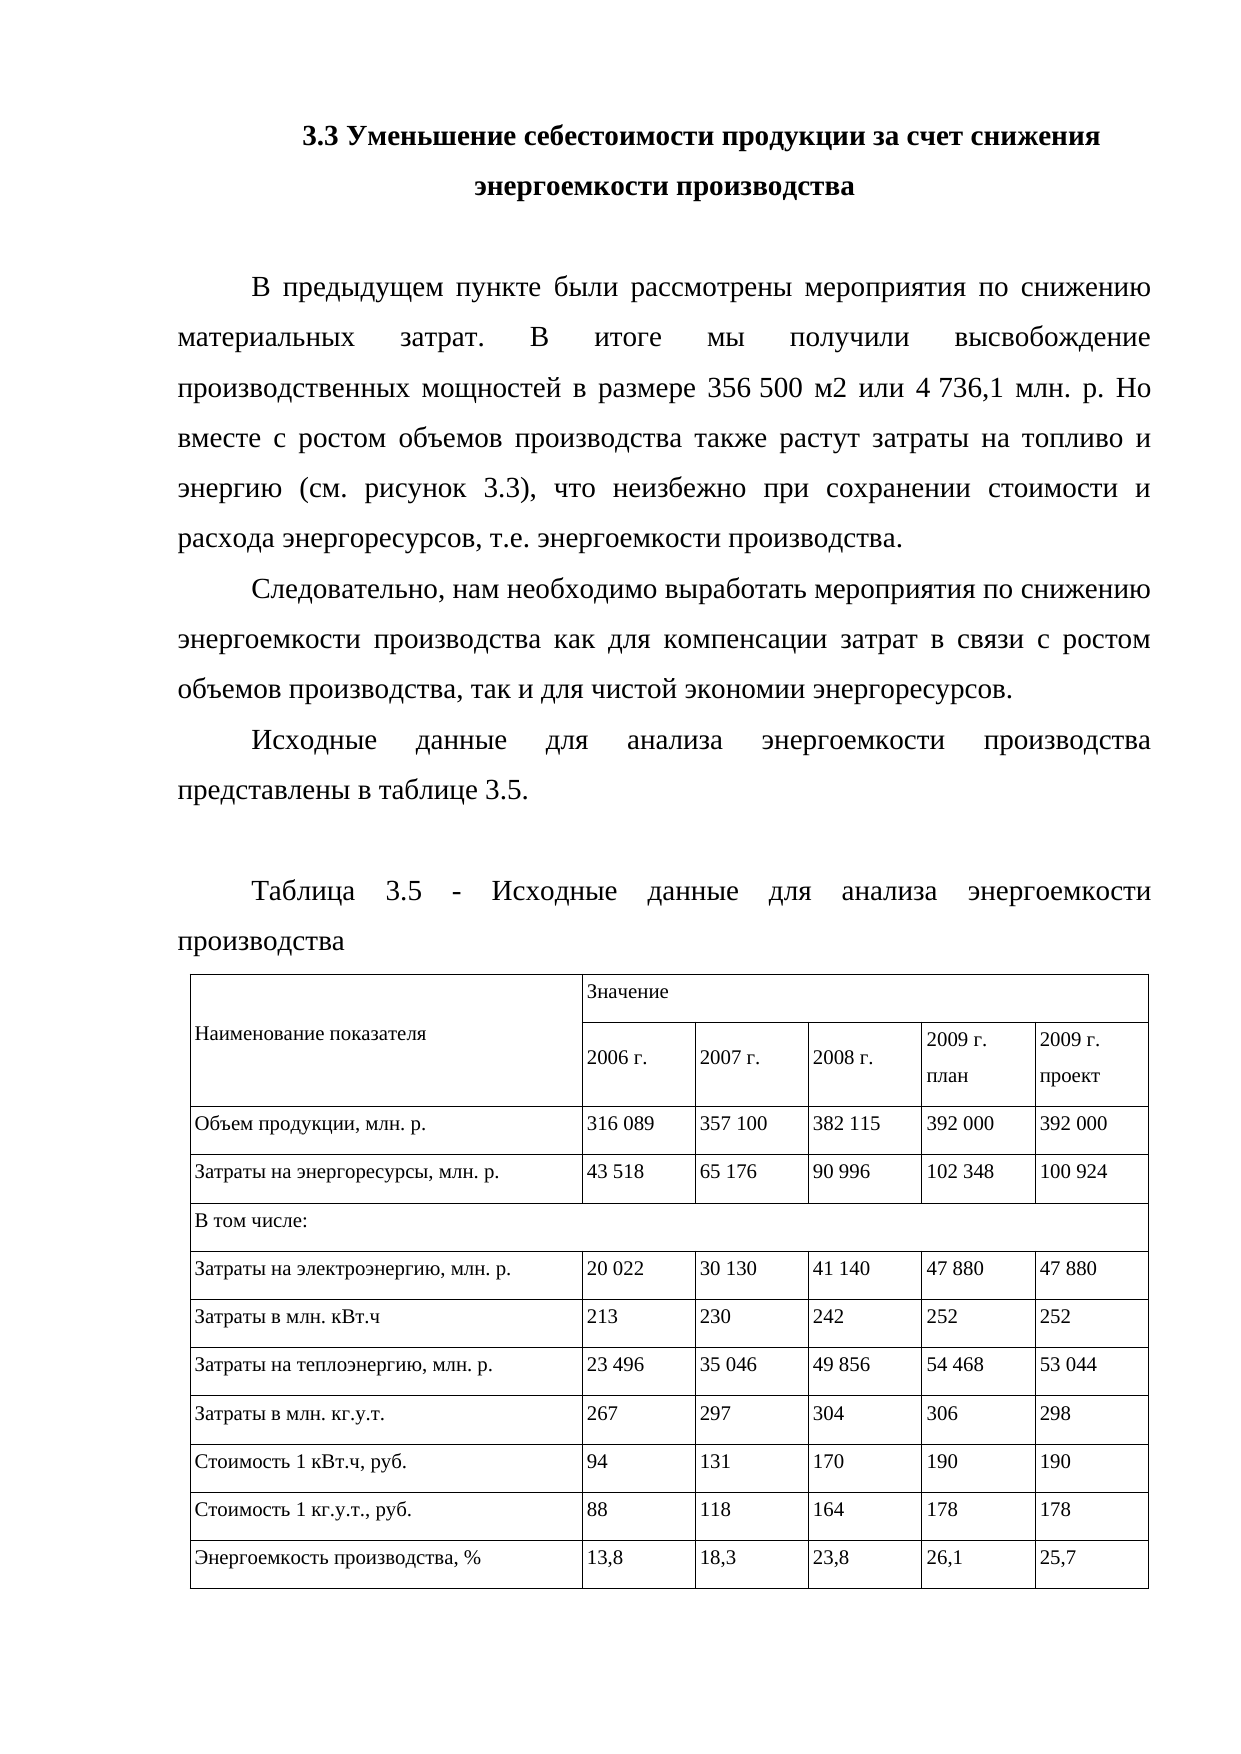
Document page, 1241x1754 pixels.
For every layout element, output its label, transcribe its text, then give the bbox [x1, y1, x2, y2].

table_cell 2009 г. проект [1036, 1023, 1148, 1106]
table_cell 23 496 [583, 1348, 695, 1395]
table_cell 382 115 [809, 1107, 921, 1154]
table_cell 94 [583, 1445, 695, 1492]
text Следовательно, нам необходимо выработать мероприятия по снижению энергоемкости производства как для компенсации затрат в связи с ростом объемов производства, так и для чистой экономии энергоресурсов. [177, 571, 1152, 705]
table_cell 297 [696, 1396, 808, 1443]
text В предыдущем пункте были рассмотрены мероприятия по снижению материальных затрат. В итоге мы получили высвобождение производственных мощностей в размере 356 500 м2 или 4 736,1 млн. р. Но вместе с ростом объемов производства также растут затраты на топливо и энергию (см. рисунок 3.3), что неизбежно при сохранении стоимости и расхода энергоресурсов, т.е. энергоемкости производства. [177, 269, 1152, 554]
table_cell 100 924 [1036, 1155, 1148, 1202]
text 3.3 Уменьшение себестоимости продукции за счет снижения энергоемкости производства [177, 118, 1152, 202]
table_cell Затраты в млн. кВт.ч [191, 1300, 582, 1347]
table_cell 267 [583, 1396, 695, 1443]
table_cell 306 [922, 1396, 1035, 1443]
table_cell 357 100 [696, 1107, 808, 1154]
table_cell 252 [1036, 1300, 1148, 1347]
table_cell Стоимость 1 кВт.ч, руб. [191, 1445, 582, 1492]
table_cell 30 130 [696, 1252, 808, 1299]
table_cell 35 046 [696, 1348, 808, 1395]
table_cell 18,3 [696, 1541, 808, 1588]
table_cell 20 022 [583, 1252, 695, 1299]
table_cell Объем продукции, млн. р. [191, 1107, 582, 1154]
table_cell В том числе: [191, 1204, 1148, 1251]
table_cell 2009 г. план [922, 1023, 1035, 1106]
table_cell 102 348 [922, 1155, 1035, 1202]
table_cell 88 [583, 1493, 695, 1540]
table_cell 131 [696, 1445, 808, 1492]
table_cell 90 996 [809, 1155, 921, 1202]
table_cell 26,1 [922, 1541, 1035, 1588]
table_cell 25,7 [1036, 1541, 1148, 1588]
table_cell 178 [1036, 1493, 1148, 1540]
table_cell 190 [1036, 1445, 1148, 1492]
table_cell 47 880 [1036, 1252, 1148, 1299]
table_cell 170 [809, 1445, 921, 1492]
table_cell 54 468 [922, 1348, 1035, 1395]
table_cell 190 [922, 1445, 1035, 1492]
table_cell Затраты на теплоэнергию, млн. р. [191, 1348, 582, 1395]
table_cell 13,8 [583, 1541, 695, 1588]
table_cell 2008 г. [809, 1023, 921, 1106]
table_cell 43 518 [583, 1155, 695, 1202]
table_cell Затраты в млн. кг.у.т. [191, 1396, 582, 1443]
table_cell 53 044 [1036, 1348, 1148, 1395]
table_cell 316 089 [583, 1107, 695, 1154]
table_cell 65 176 [696, 1155, 808, 1202]
table_cell 2006 г. [583, 1023, 695, 1106]
table_cell 118 [696, 1493, 808, 1540]
table_cell Стоимость 1 кг.у.т., руб. [191, 1493, 582, 1540]
table_cell Энергоемкость производства, % [191, 1541, 582, 1588]
table_cell 23,8 [809, 1541, 921, 1588]
text Таблица 3.5 - Исходные данные для анализа энергоемкости производства [177, 873, 1152, 957]
table_cell 392 000 [922, 1107, 1035, 1154]
table_cell Затраты на электроэнергию, млн. р. [191, 1252, 582, 1299]
text Исходные данные для анализа энергоемкости производства представлены в таблице 3.5. [177, 722, 1152, 806]
table_cell 230 [696, 1300, 808, 1347]
table_cell 298 [1036, 1396, 1148, 1443]
table_cell Затраты на энергоресурсы, млн. р. [191, 1155, 582, 1202]
table_cell 242 [809, 1300, 921, 1347]
table_header Значение [583, 975, 1148, 1022]
table_cell 164 [809, 1493, 921, 1540]
table_cell 47 880 [922, 1252, 1035, 1299]
table_header Наименование показателя [191, 975, 582, 1106]
table_cell 213 [583, 1300, 695, 1347]
table_cell 178 [922, 1493, 1035, 1540]
table_cell 2007 г. [696, 1023, 808, 1106]
table_cell 49 856 [809, 1348, 921, 1395]
table_cell 304 [809, 1396, 921, 1443]
table_cell 392 000 [1036, 1107, 1148, 1154]
table_cell 252 [922, 1300, 1035, 1347]
table_cell 41 140 [809, 1252, 921, 1299]
